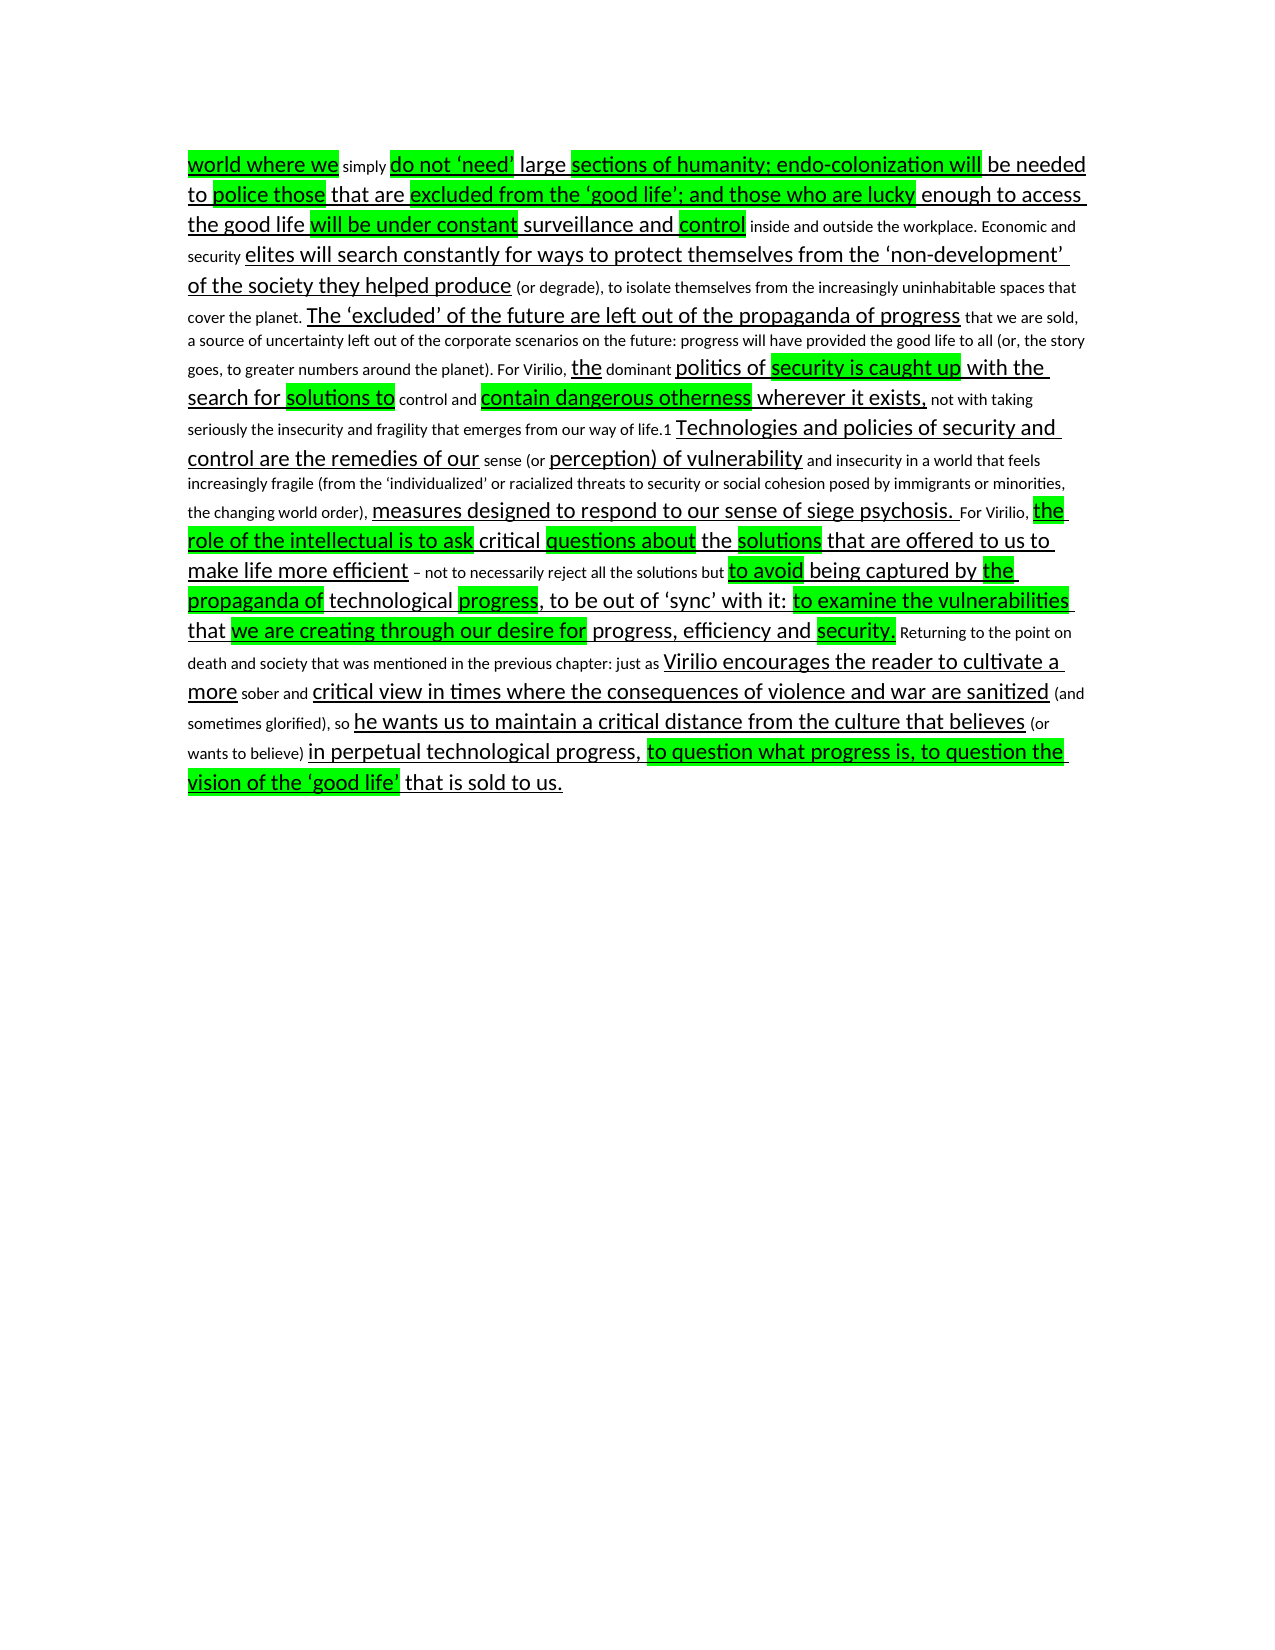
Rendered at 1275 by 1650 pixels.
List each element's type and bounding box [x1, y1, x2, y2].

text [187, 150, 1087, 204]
text [187, 205, 1087, 796]
